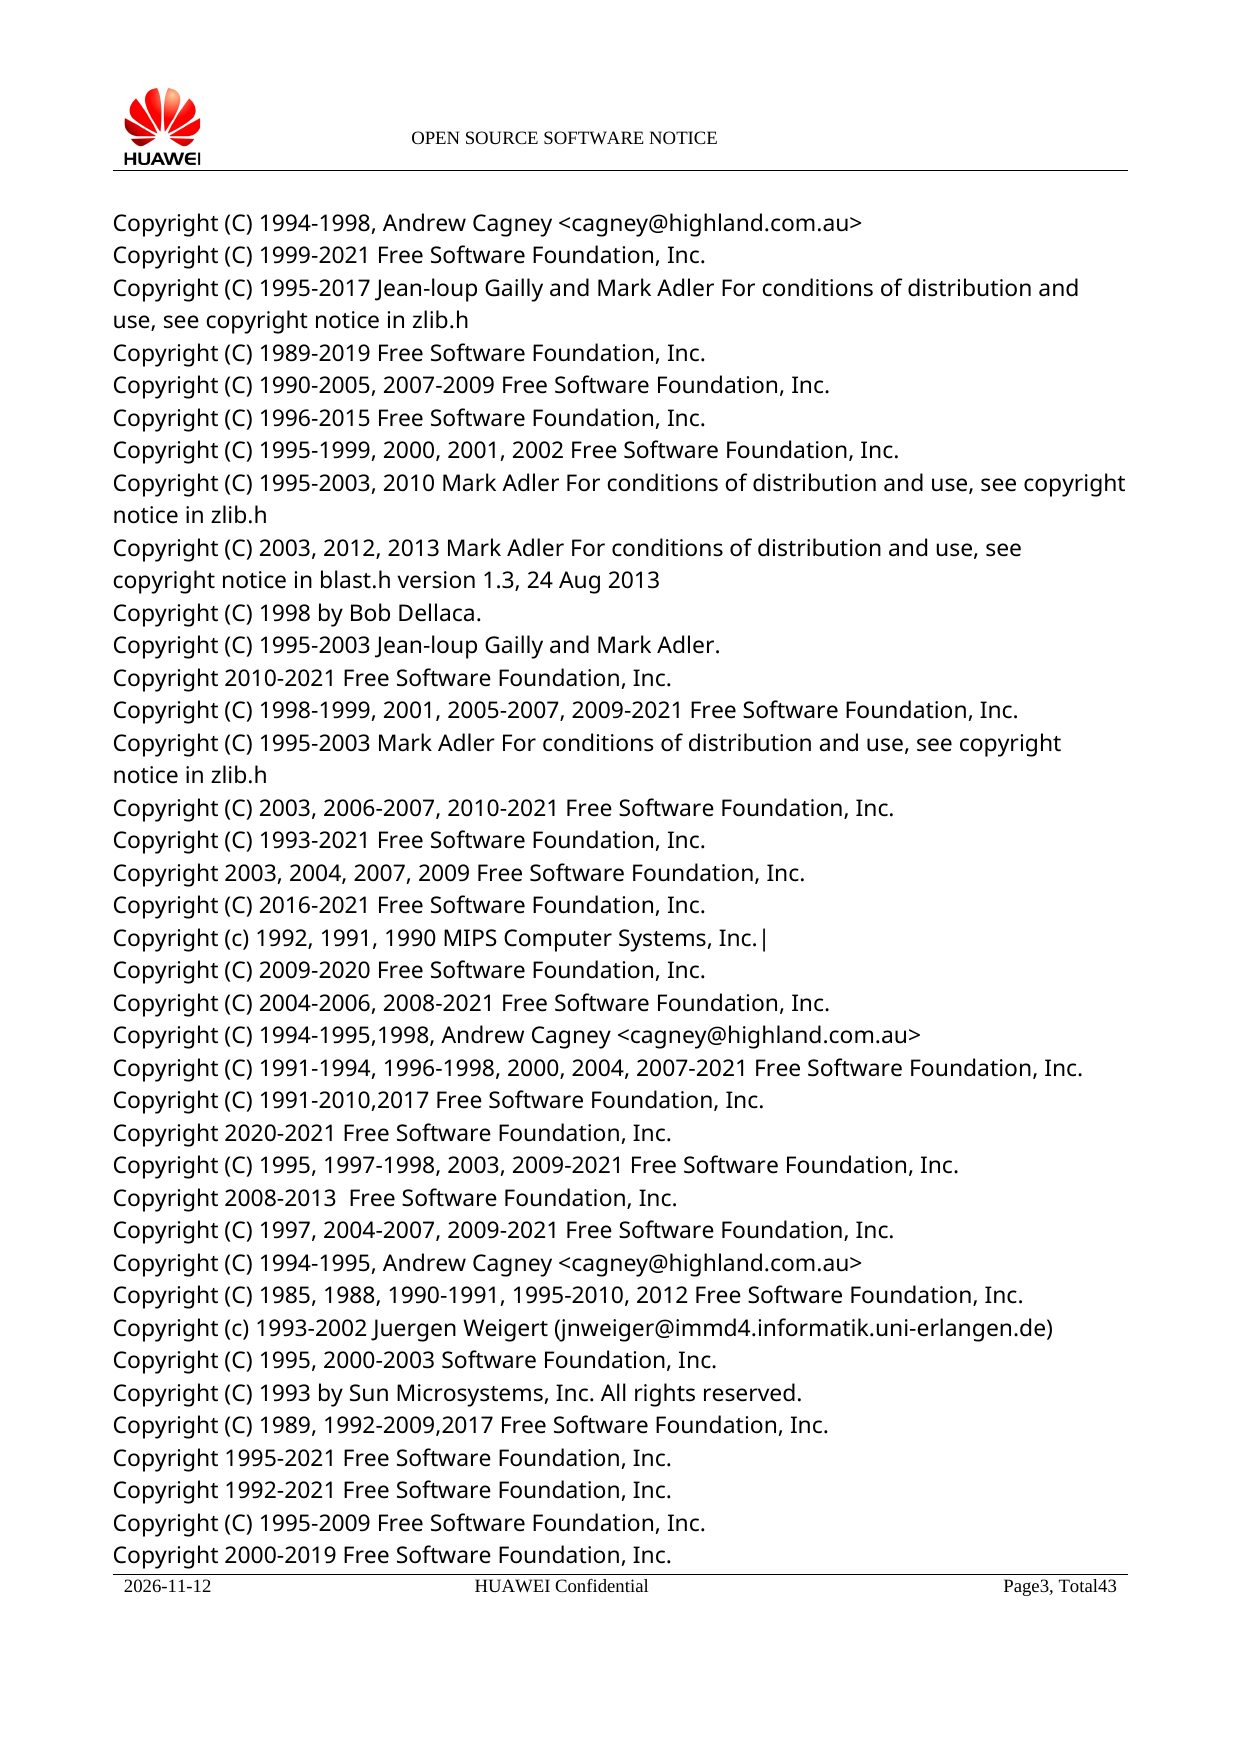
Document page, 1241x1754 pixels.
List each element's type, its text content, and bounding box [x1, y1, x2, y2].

picture [124, 88, 201, 165]
